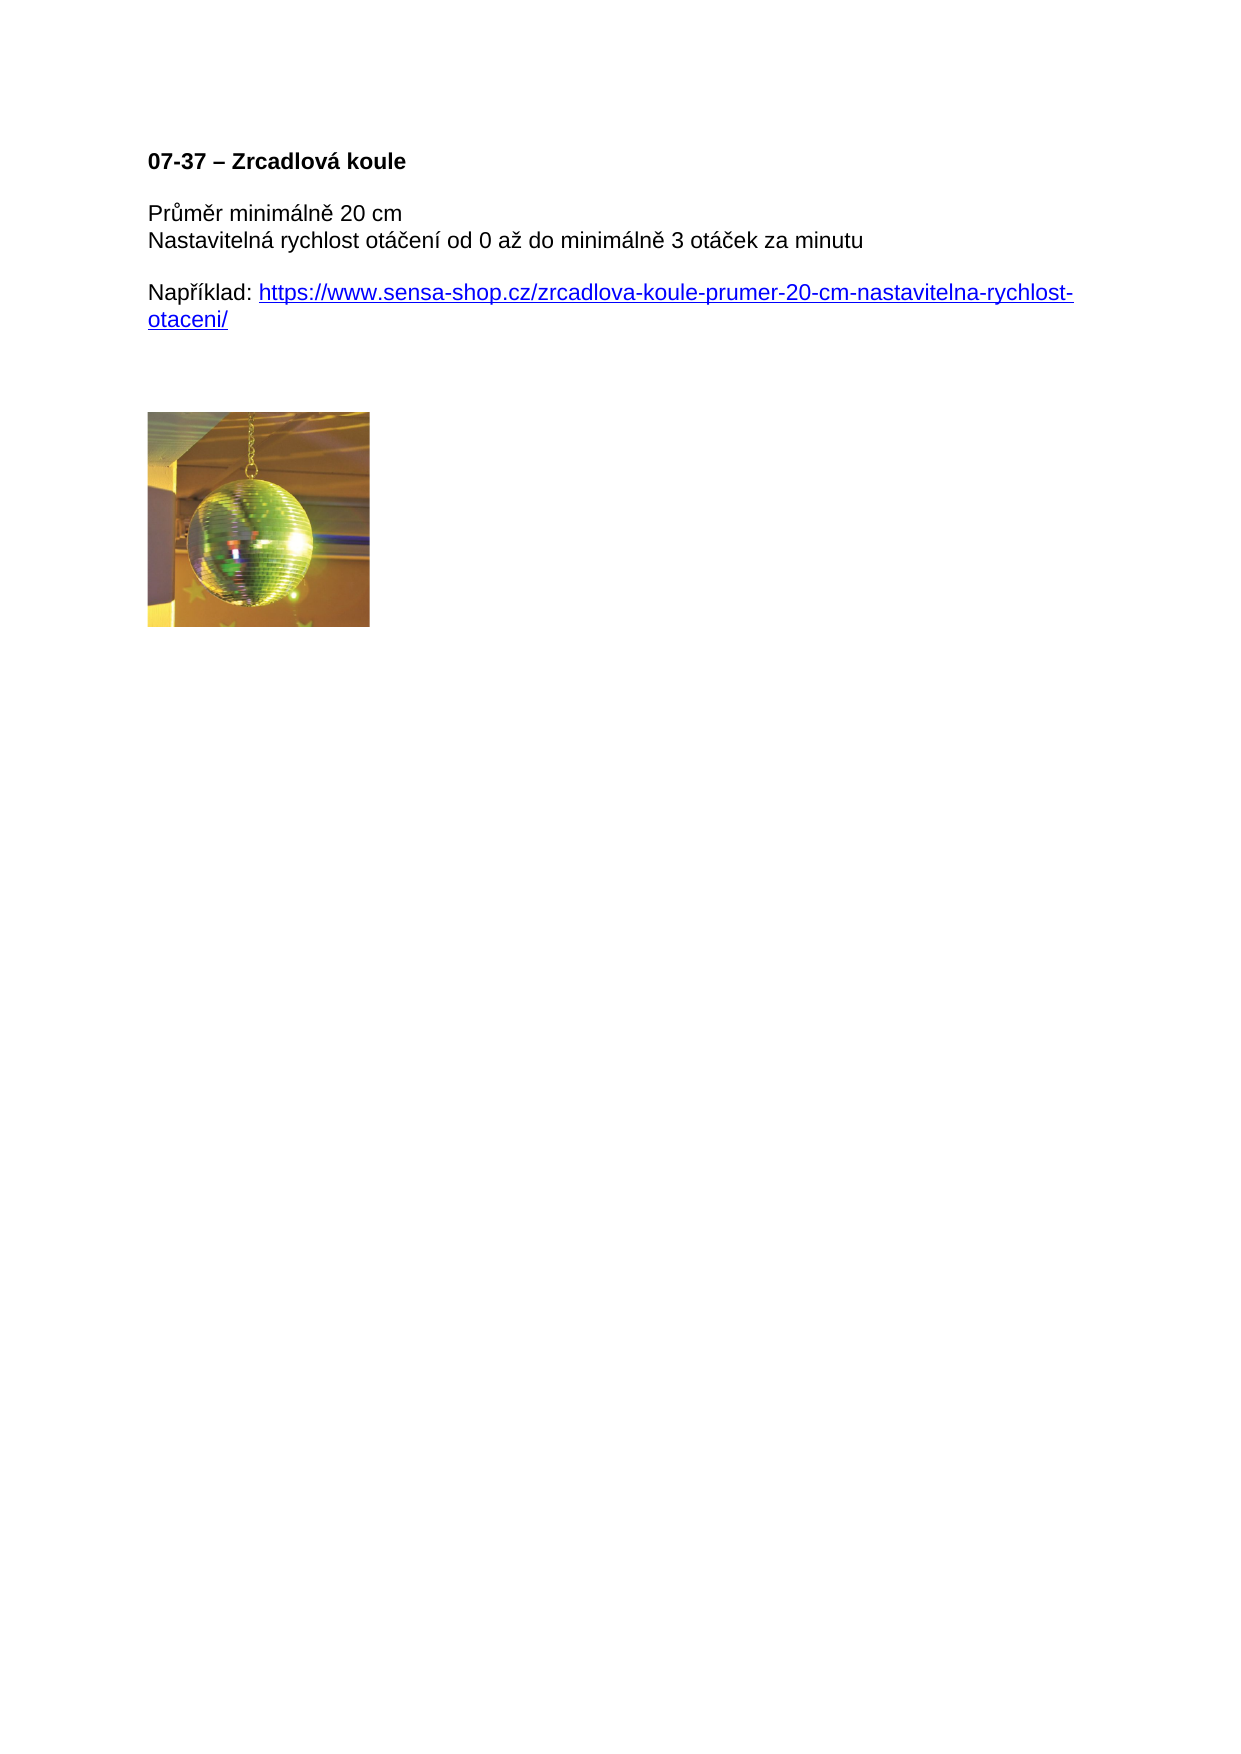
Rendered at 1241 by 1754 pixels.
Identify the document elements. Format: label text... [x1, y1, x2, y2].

picture [147, 412, 370, 627]
text Například: https://www.sensa-shop.cz/zrcadlova-koule-prumer-20-cm-nastavitelna-rychlost-otaceni/ [148, 279, 1093, 332]
text 07-37 – Zrcadlová koule [148, 148, 1093, 174]
text Nastavitelná rychlost otáčení od 0 až do minimálně 3 otáček za minutu [148, 227, 1093, 253]
text Průměr minimálně 20 cm [148, 200, 1093, 227]
